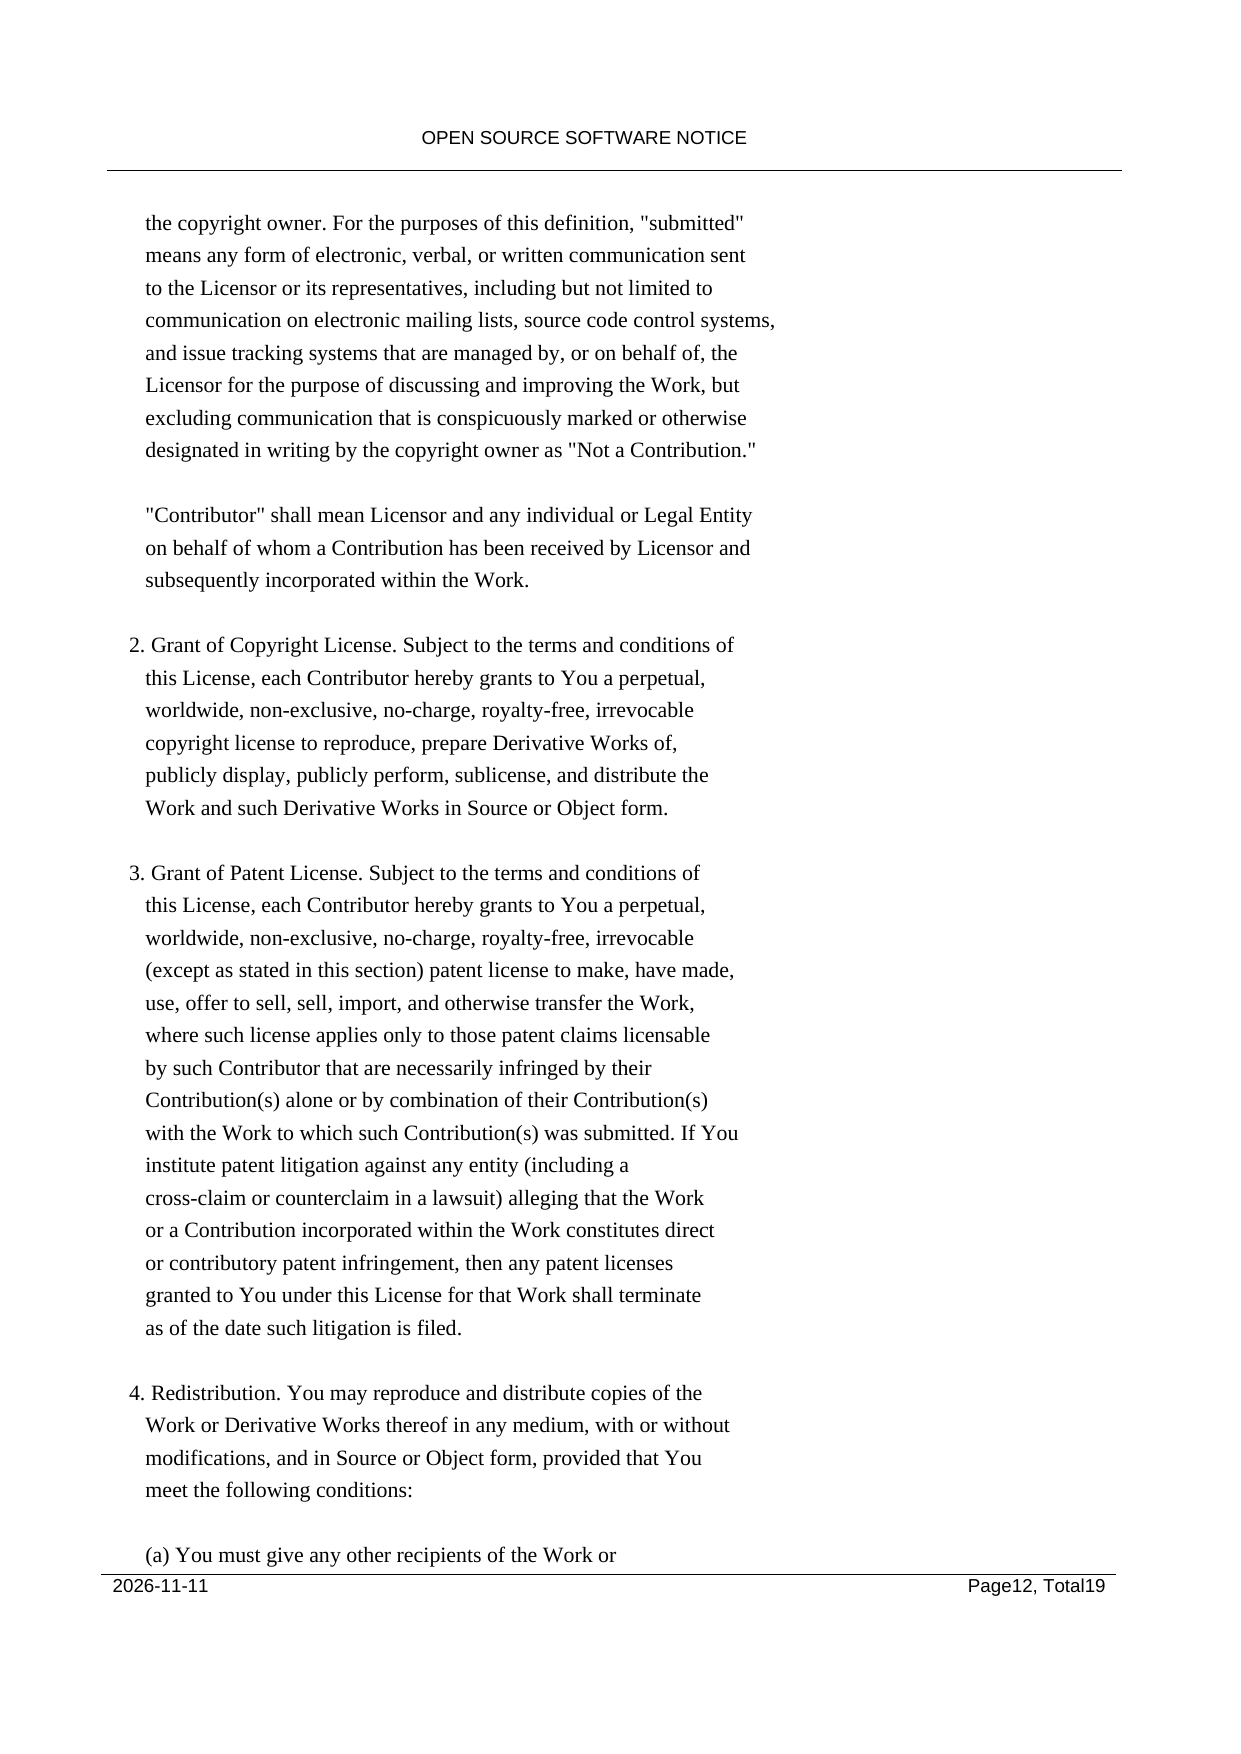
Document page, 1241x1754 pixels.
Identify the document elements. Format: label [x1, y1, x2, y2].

text [112, 206, 1128, 1571]
